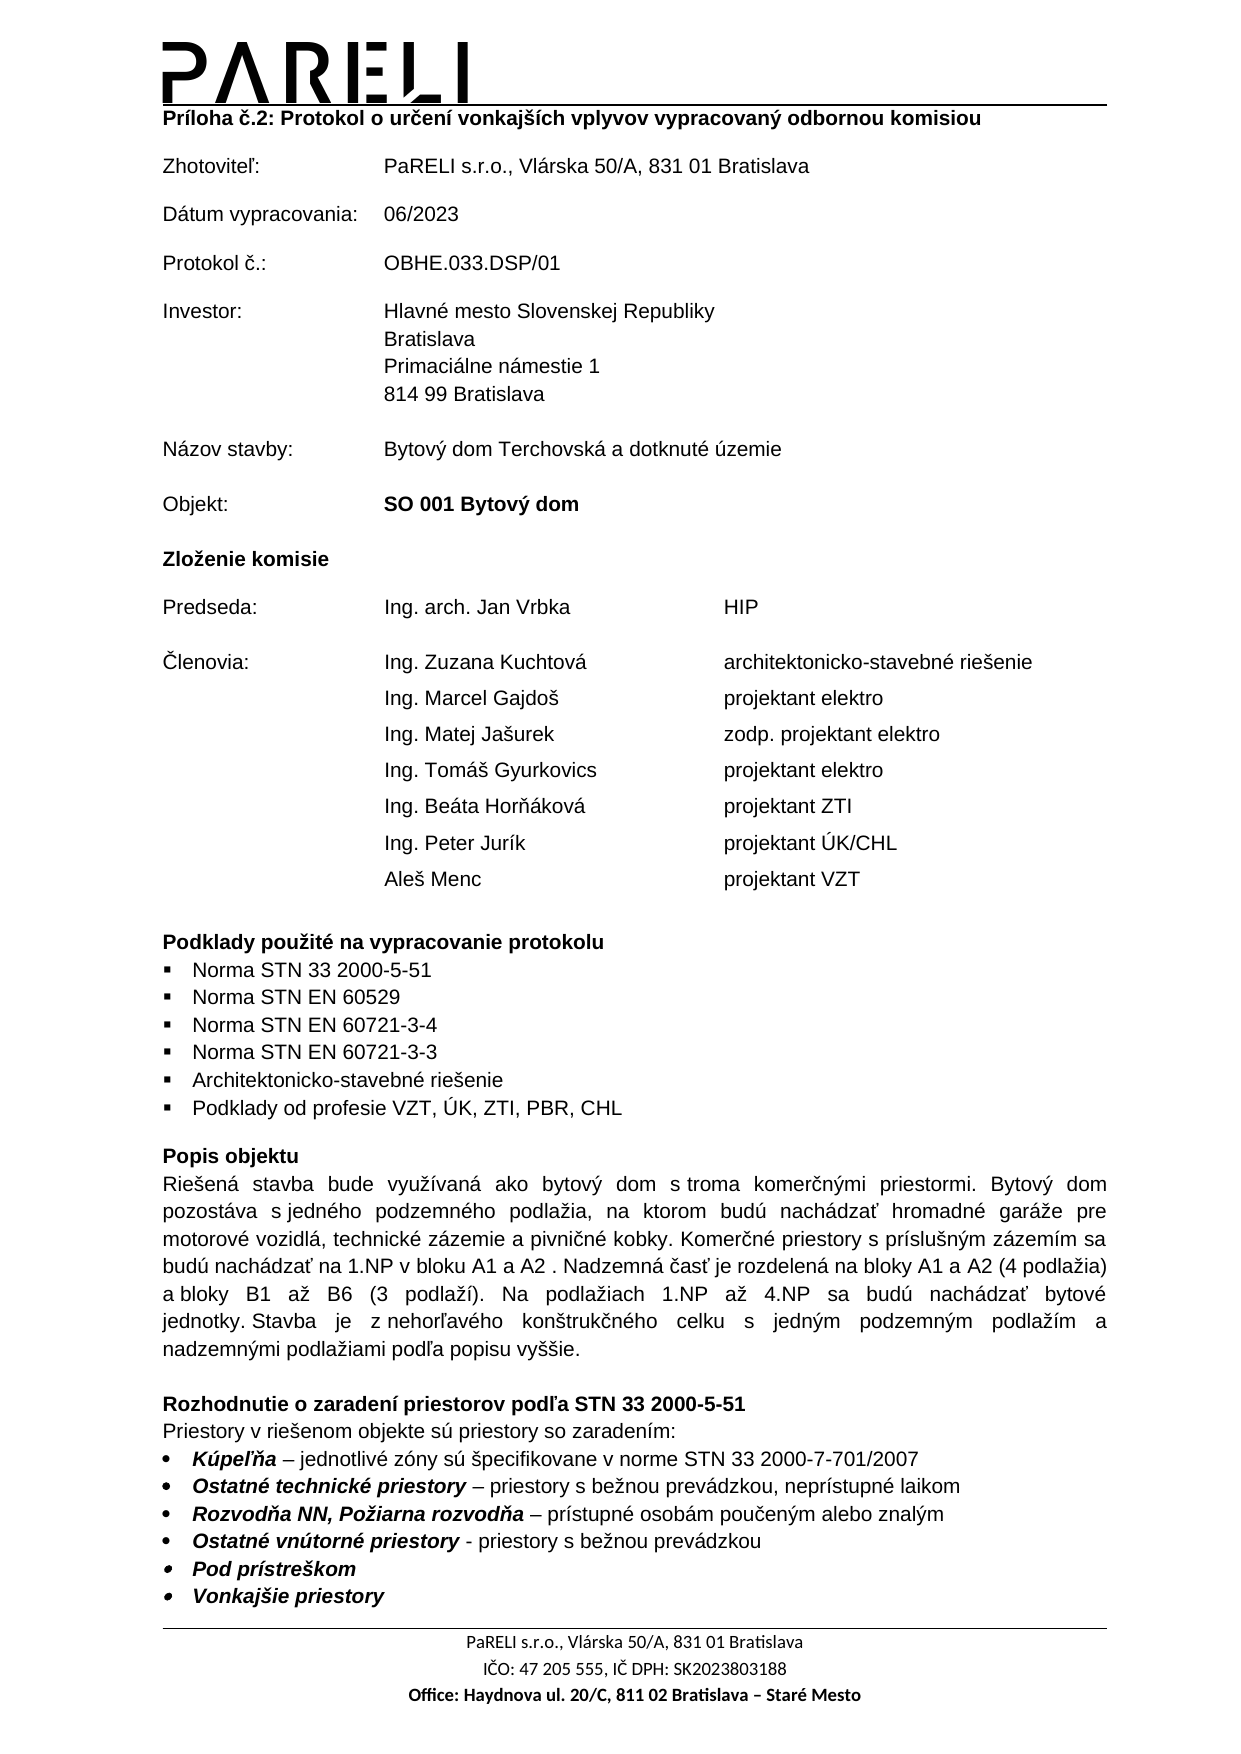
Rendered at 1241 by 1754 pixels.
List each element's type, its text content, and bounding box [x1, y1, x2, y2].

text Ing. Tomáš Gyurkovics projektant elektro [162, 757, 1107, 781]
text Členovia: Ing. Zuzana Kuchtová architektonicko-stavebné riešenie [162, 650, 1107, 674]
list Architektonicko-stavebné riešenie [162, 1068, 1107, 1092]
text Zloženie komisie [162, 546, 1107, 570]
text Aleš Menc projektant VZT [162, 866, 1107, 890]
list Vonkajšie priestory [162, 1584, 1107, 1608]
text Ing. Beáta Horňáková projektant ZTI [162, 793, 1107, 817]
text Bratislava [162, 326, 1107, 350]
picture [162, 42, 468, 103]
text Riešená stavba bude využívaná ako bytový dom s troma komerčnými priestormi. Bytový dom pozostáva s jedného podzemného podlažia, na ktorom budú nachádzať hromadné garáže pre motorové vozidlá, technické zázemie a pivničné kobky. Komerčné priestory s príslušným zázemím sa budú nachádzať na 1.NP v bloku A1 a A2 . Nadzemná časť je rozdelená na bloky A1 a A2 (4 podlažia) a bloky B1 až B6 (3 podlaží). Na podlažiach 1.NP až 4.NP sa budú nachádzať bytové jednotky. Stavba je z nehorľavého konštrukčného celku s jedným podzemným podlažím a nadzemnými podlažiami podľa popisu vyššie. [162, 1171, 1107, 1360]
text Príloha č.2: Protokol o určení vonkajších vplyvov vypracovaný odbornou komisiou [162, 106, 1107, 129]
list Ostatné technické priestory – priestory s bežnou prevádzkou, neprístupné laikom [162, 1474, 1107, 1498]
list Norma STN EN 60721-3-4 [162, 1013, 1107, 1037]
text Protokol č.: OBHE.033.DSP/01 [162, 251, 1107, 274]
text 814 99 Bratislava [162, 381, 1107, 405]
text Ing. Matej Jašurek zodp. projektant elektro [162, 722, 1107, 746]
list Norma STN EN 60721-3-3 [162, 1040, 1107, 1064]
text Predseda: Ing. arch. Jan Vrbka HIP [162, 595, 1107, 619]
text Primaciálne námestie 1 [162, 354, 1107, 378]
list Norma STN EN 60529 [162, 985, 1107, 1009]
text Ing. Marcel Gajdoš projektant elektro [162, 686, 1107, 709]
text Dátum vypracovania: 06/2023 [162, 202, 1107, 226]
text Rozhodnutie o zaradení priestorov podľa STN 33 2000-5-51 [162, 1391, 1107, 1415]
text Priestory v riešenom objekte sú priestory so zaradením: [162, 1419, 1107, 1443]
list Pod prístreškom [162, 1557, 1107, 1581]
text Zhotoviteľ: PaRELI s.r.o., Vlárska 50/A, 831 01 Bratislava [162, 154, 1107, 178]
list Norma STN 33 2000-5-51 [162, 957, 1107, 981]
list Rozvodňa NN, Požiarna rozvodňa – prístupné osobám poučeným alebo znalým [162, 1502, 1107, 1526]
text Objekt: SO 001 Bytový dom [162, 491, 1107, 515]
list Podklady od profesie VZT, ÚK, ZTI, PBR, CHL [162, 1095, 1107, 1119]
text Ing. Peter Jurík projektant ÚK/CHL [162, 831, 1107, 854]
text Investor: Hlavné mesto Slovenskej Republiky [162, 299, 1107, 323]
list Ostatné vnútorné priestory - priestory s bežnou prevádzkou [162, 1529, 1107, 1553]
list Kúpeľňa – jednotlivé zóny sú špecifikovane v norme STN 33 2000-7-701/2007 [162, 1446, 1107, 1470]
text Názov stavby: Bytový dom Terchovská a dotknuté územie [162, 436, 1107, 460]
text Podklady použité na vypracovanie protokolu [162, 930, 1107, 954]
text Popis objektu [162, 1144, 1107, 1168]
